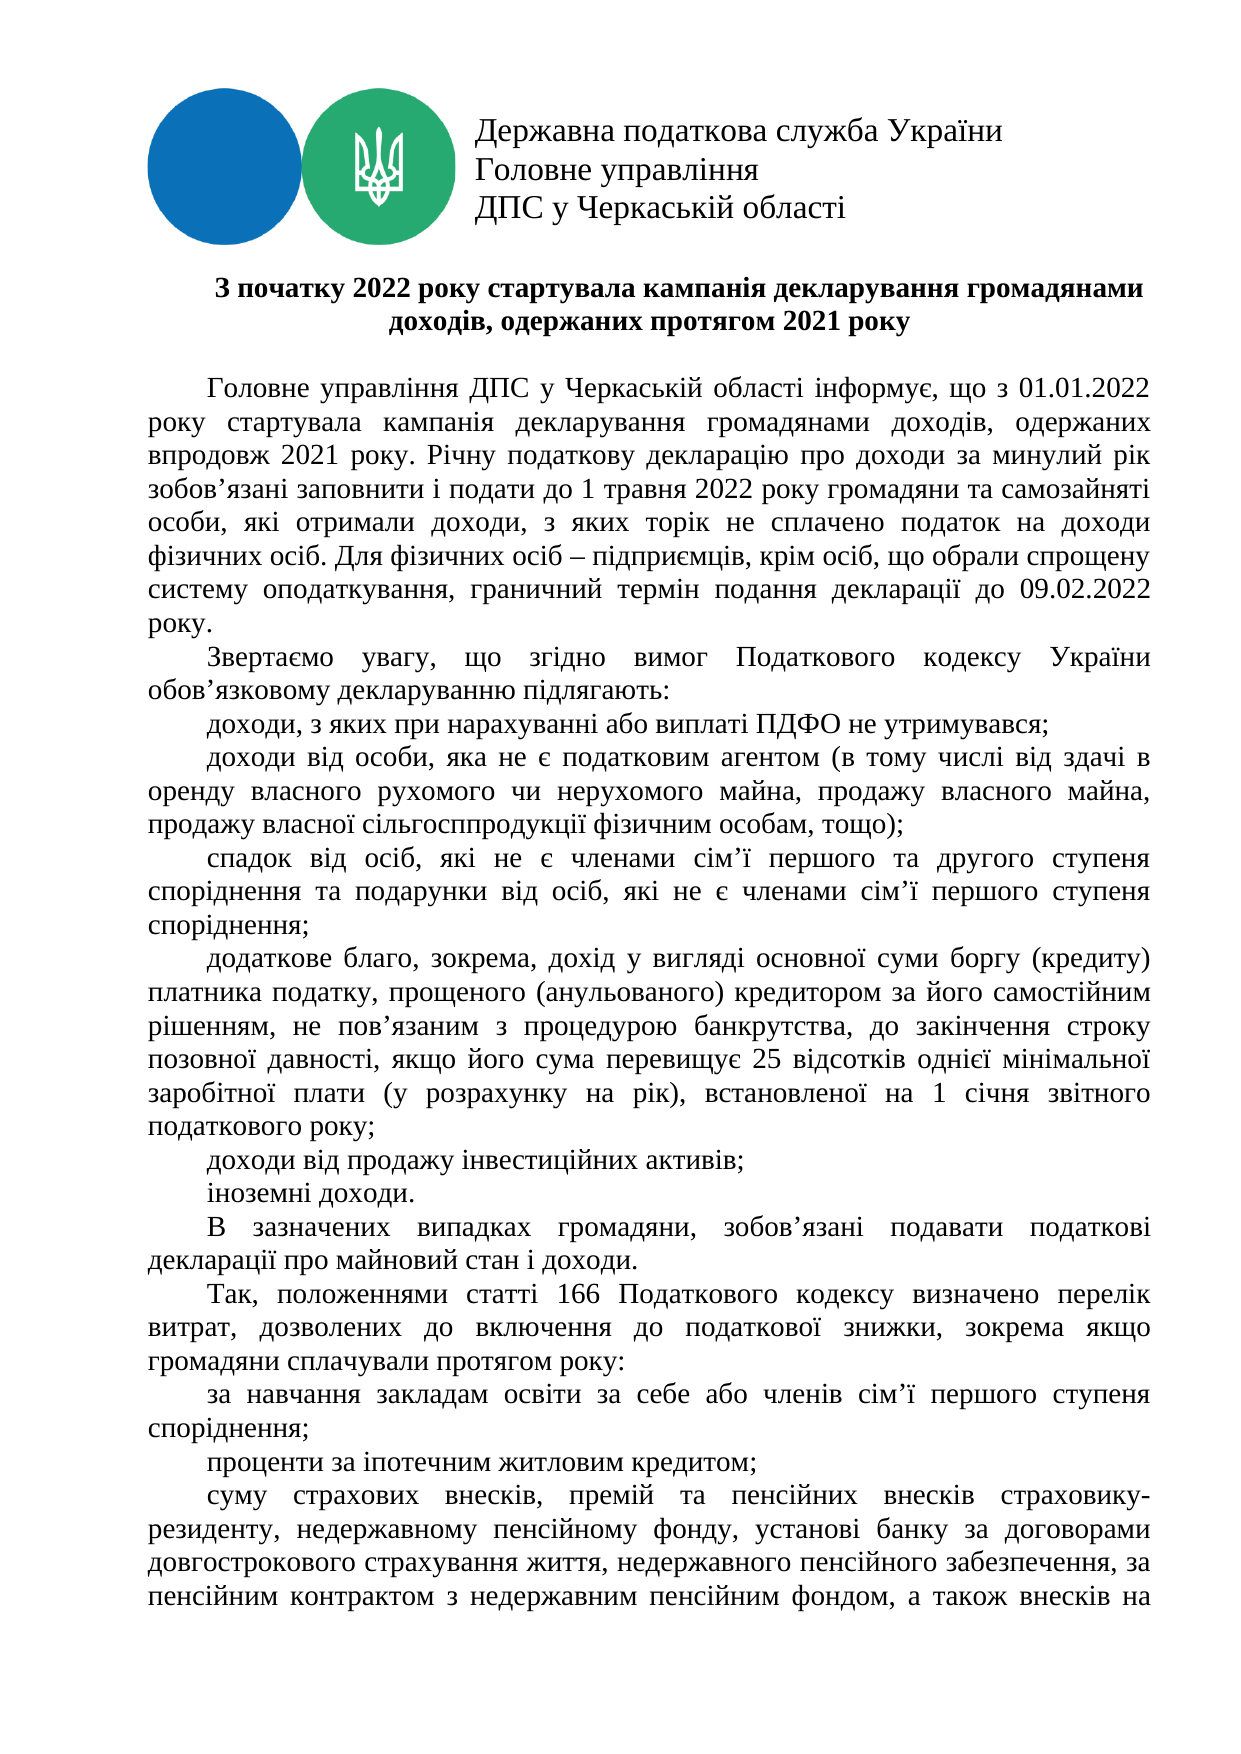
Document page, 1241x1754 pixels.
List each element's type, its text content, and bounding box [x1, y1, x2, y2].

text іноземні доходи. [148, 1175, 1152, 1209]
text проценти за іпотечним житловим кредитом; [148, 1444, 1152, 1477]
text Головне управління ДПС у Черкаській області інформує, що з 01.01.2022 року стартувала кампанія декларування громадянами доходів, одержаних впродовж 2021 року. Річну податкову декларацію про доходи за минулий рік зобов’язані заповнити і подати до 1 травня 2022 року громадяни та самозайняті особи, які отримали доходи, з яких торік не сплачено податок на доходи фізичних осіб. Для фізичних осіб – підприємців, крім осіб, що обрали спрощену систему оподаткування, граничний термін подання декларації до 09.02.2022 року. [148, 370, 1152, 639]
text В зазначених випадках громадяни, зобов’язані подавати податкові декларації про майновий стан і доходи. [148, 1209, 1152, 1276]
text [148, 1477, 1152, 1611]
text Звертаємо увагу, що згідно вимог Податкового кодексу України обов’язковому декларуванню підлягають: [148, 639, 1152, 706]
text доходи від особи, яка не є податковим агентом (в тому числі від здачі в оренду власного рухомого чи нерухомого майна, продажу власного майна, продажу власної сільгосппродукції фізичним особам, тощо); [148, 739, 1152, 840]
text Так, положеннями статті 166 Податкового кодексу визначено перелік витрат, дозволених до включення до податкової знижки, зокрема якщо громадяни сплачували протягом року: [148, 1276, 1152, 1377]
text додаткове благо, зокрема, дохід у вигляді основної суми боргу (кредиту) платника податку, прощеного (анульованого) кредитором за його самостійним рішенням, не пов’язаним з процедурою банкрутства, до закінчення строку позовної давності, якщо його сума перевищує 25 відсотків однієї мінімальної заробітної плати (у розрахунку на рік), встановленої на 1 січня звітного податкового року; [148, 941, 1152, 1142]
picture [147, 88, 456, 245]
text спадок від осіб, які не є членами сім’ї першого та другого ступеня споріднення та подарунки від осіб, які не є членами сім’ї першого ступеня споріднення; [148, 840, 1152, 941]
text за навчання закладам освіти за себе або членів сім’ї першого ступеня споріднення; [148, 1377, 1152, 1444]
text доходи, з яких при нарахуванні або виплаті ПДФО не утримувався; [148, 706, 1152, 739]
text З початку 2022 року стартувала кампанія декларування громадянами доходів, одержаних протягом 2021 року [148, 270, 1152, 337]
text доходи від продажу інвестиційних активів; [148, 1142, 1152, 1175]
